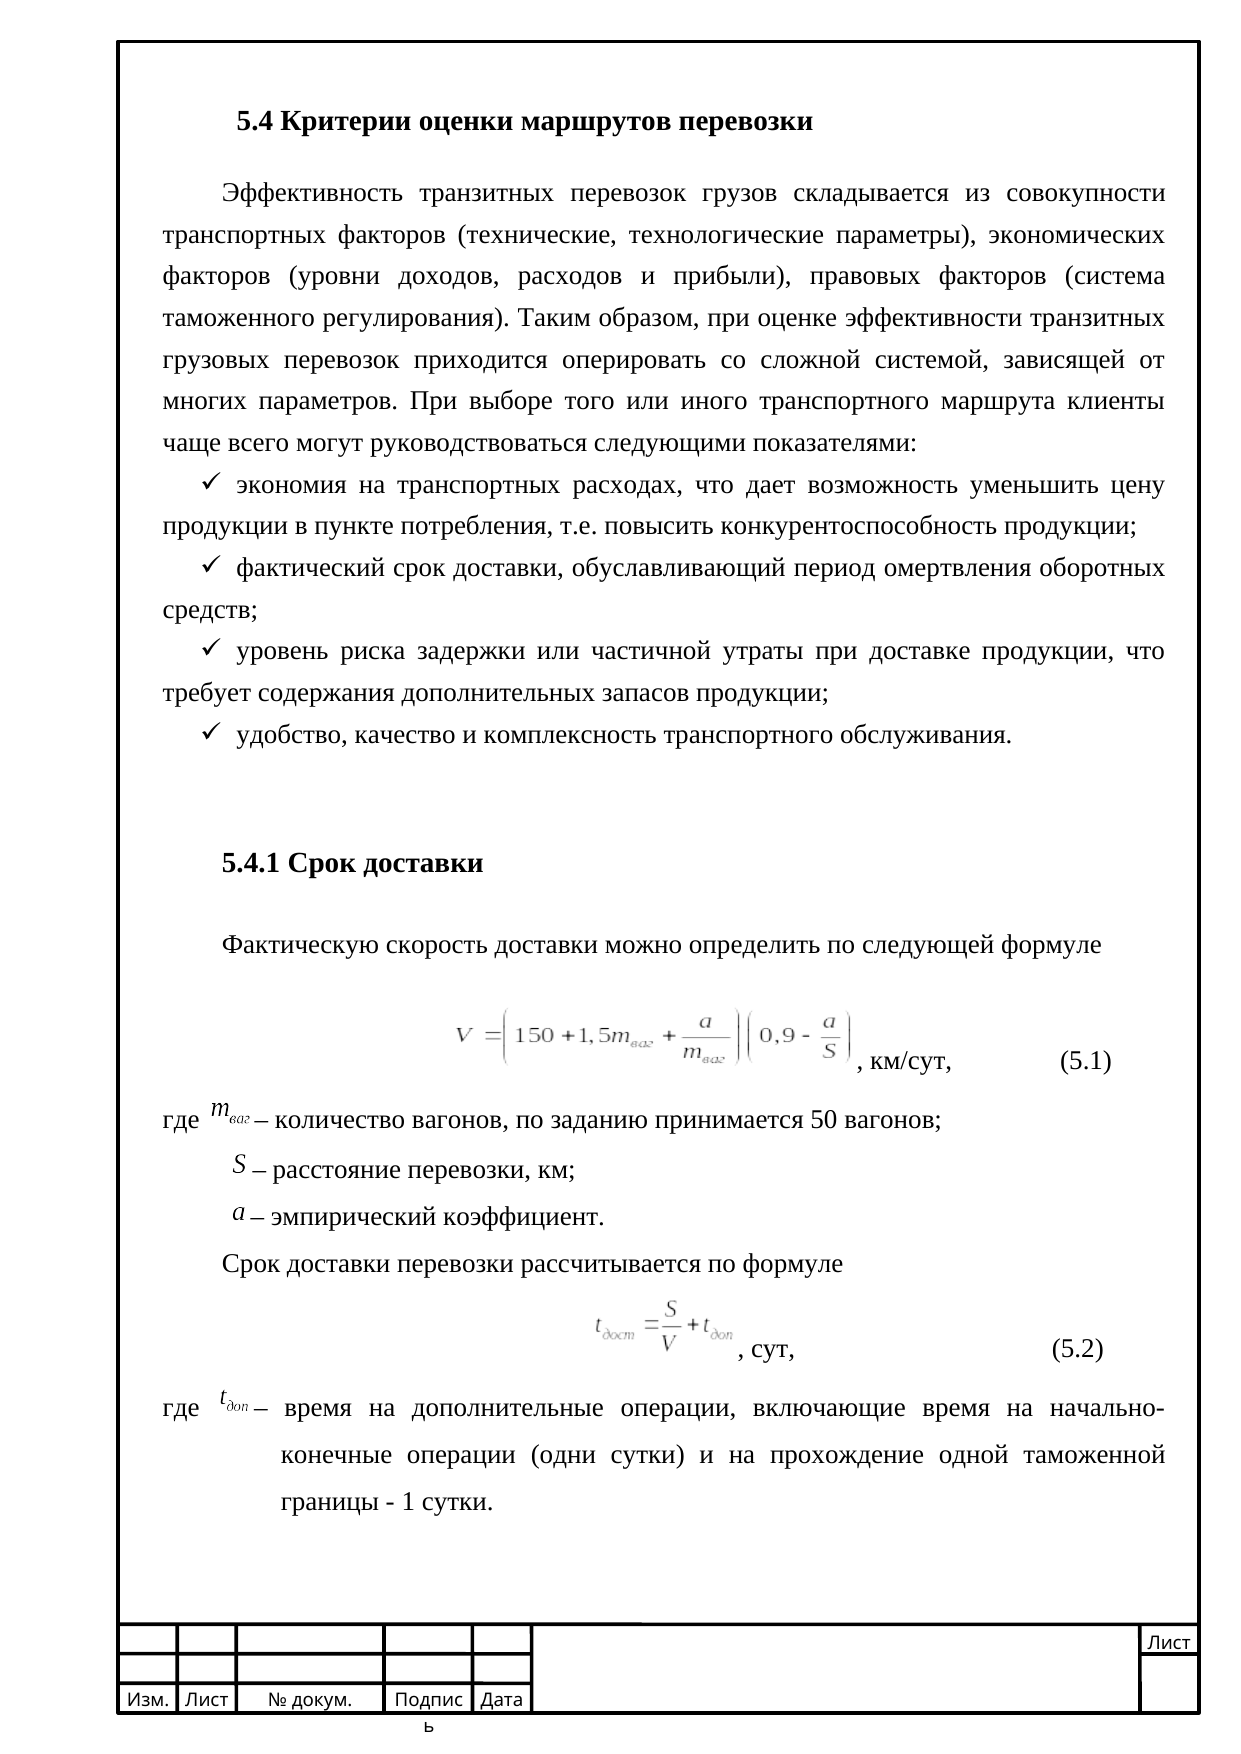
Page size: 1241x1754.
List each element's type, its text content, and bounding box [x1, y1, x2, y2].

text где – количество вагонов, по заданию принимается 50 вагонов; [162, 1090, 1167, 1134]
text , км/сут, (5.1) [162, 1003, 1167, 1075]
text 5.4 Критерии оценки маршрутов перевозки [162, 103, 1167, 137]
text Фактическую скорость доставки можно определить по следующей формуле [162, 920, 1167, 962]
text – эмпирический коэффициент. [162, 1200, 1167, 1231]
text где – время на дополнительные операции, включающие время на начально-конечные операции (одни сутки) и на прохождение одной таможенной границы - 1 сутки. [162, 1379, 1167, 1516]
text , сут, (5.2) [162, 1294, 1167, 1363]
list экономия на транспортных расходах, что дает возможность уменьшить цену продукции в пункте потребления, т.е. повысить конкурентоспособность продукции; [162, 460, 1167, 543]
list удобство, качество и комплексность транспортного обслуживания. [162, 710, 1167, 751]
text – расстояние перевозки, км; [162, 1150, 1167, 1185]
list фактический срок доставки, обуславливающий период омертвления оборотных средств; [162, 543, 1167, 626]
text Эффективность транзитных перевозок грузов складывается из совокупности транспортных факторов (технические, технологические параметры), экономических факторов (уровни доходов, расходов и прибыли), правовых факторов (система таможенного регулирования). Таким образом, при оценке эффективности транзитных грузовых перевозок приходится оперировать со сложной системой, зависящей от многих параметров. При выборе того или иного транспортного маршрута клиенты чаще всего могут руководствоваться следующими показателями: [162, 168, 1167, 460]
list уровень риска задержки или частичной утраты при доставке продукции, что требует содержания дополнительных запасов продукции; [162, 626, 1167, 710]
text 5.4.1 Срок доставки [162, 845, 1167, 878]
text Срок доставки перевозки рассчитывается по формуле [162, 1247, 1167, 1278]
